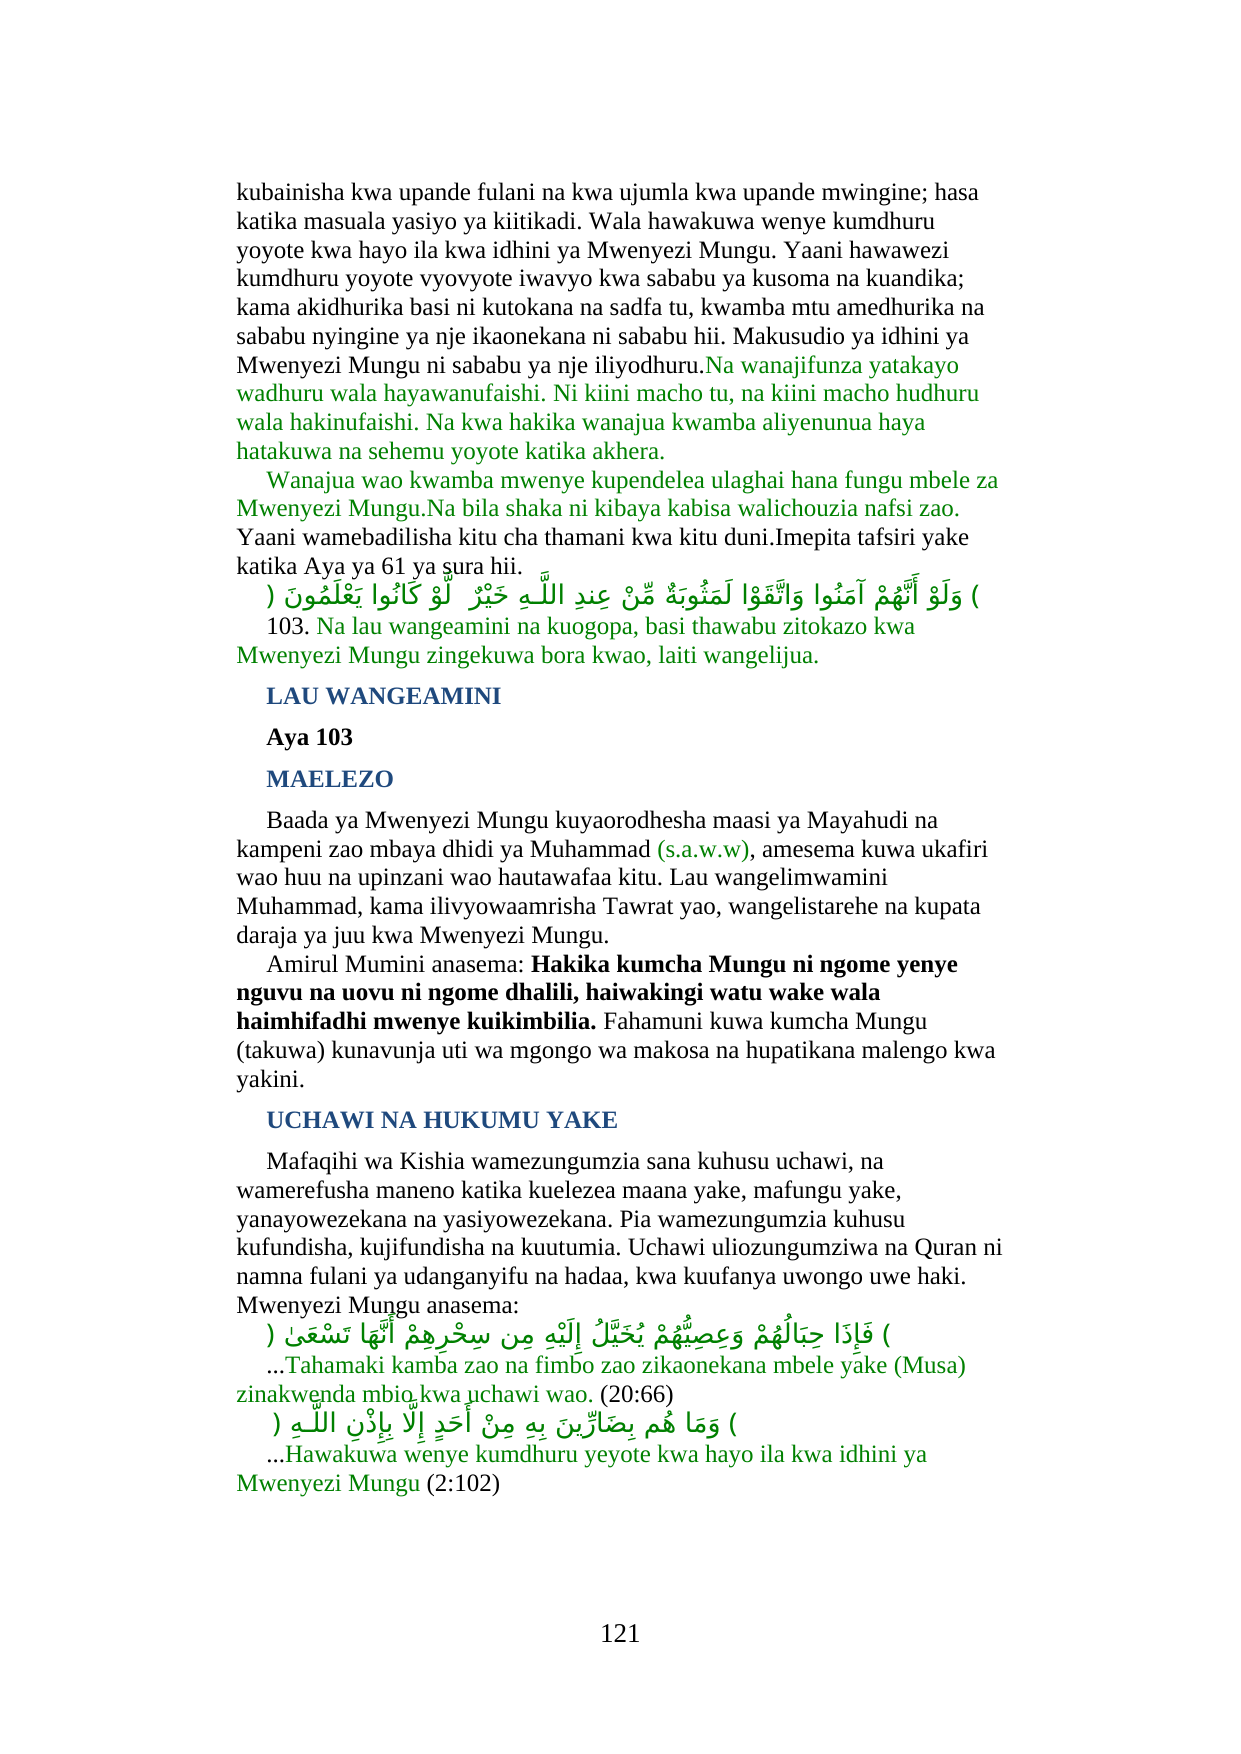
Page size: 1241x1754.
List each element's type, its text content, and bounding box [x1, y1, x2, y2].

text Aya 103 [236, 722, 1004, 751]
subtitle UCHAWI NA HUKUMU YAKE [236, 1105, 1004, 1134]
text 103. Na lau wangeamini na kuogopa, basi thawabu zitokazo kwa Mwenyezi Mungu zingekuwa bora kwao, laiti wangelijua. [236, 611, 1004, 669]
text ﴿ فَإِذَا حِبَالُهُمْ وَعِصِيُّهُمْ يُخَيَّلُ إِلَيْهِ مِن سِحْرِهِمْ أَنَّهَا تَسْعَىٰ ﴾ [236, 1319, 1004, 1350]
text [236, 177, 1004, 465]
text Amirul Mumini anasema: Hakika kumcha Mungu ni ngome yenye nguvu na uovu ni ngome dhalili, haiwakingi watu wake wala haimhifadhi mwenye kuikimbilia. Fahamuni kuwa kumcha Mungu (takuwa) kunavunja uti wa mgongo wa makosa na hupatikana malengo kwa yakini. [236, 949, 1004, 1092]
subtitle MAELEZO [236, 764, 1004, 792]
text ...Tahamaki kamba zao na fimbo zao zikaonekana mbele yake (Musa) zinakwenda mbio kwa uchawi wao. (20:66) [236, 1350, 1004, 1408]
text ﴿ وَلَوْ أَنَّهُمْ آمَنُوا وَاتَّقَوْا لَمَثُوبَةٌ مِّنْ عِندِ اللَّـهِ خَيْرٌ لَّوْ كَانُوا يَعْلَمُونَ ﴾ [236, 580, 1004, 611]
text Mafaqihi wa Kishia wamezungumzia sana kuhusu uchawi, na wamerefusha maneno katika kuelezea maana yake, mafungu yake, yanayowezekana na yasiyowezekana. Pia wamezungumzia kuhusu kufundisha, kujifundisha na kuutumia. Uchawi uliozungumziwa na Quran ni namna fulani ya udanganyifu na hadaa, kwa kuufanya uwongo uwe haki. Mwenyezi Mungu anasema: [236, 1146, 1004, 1319]
text Wanajua wao kwamba mwenye kupendelea ulaghai hana fungu mbele za Mwenyezi Mungu.Na bila shaka ni kibaya kabisa walichouzia nafsi zao. Yaani wamebadilisha kitu cha thamani kwa kitu duni.Imepita tafsiri yake katika Aya ya 61 ya sura hii. [236, 465, 1004, 580]
text ...Hawakuwa wenye kumdhuru yeyote kwa hayo ila kwa idhini ya Mwenyezi Mungu (2:102) [236, 1439, 1004, 1497]
text ﴿ وَمَا هُم بِضَارِّينَ بِهِ مِنْ أَحَدٍ إِلَّا بِإِذْنِ اللَّـهِ ﴾ [236, 1408, 1004, 1439]
text Baada ya Mwenyezi Mungu kuyaorodhesha maasi ya Mayahudi na kampeni zao mbaya dhidi ya Muhammad (s.a.w.w), amesema kuwa ukafiri wao huu na upinzani wao hautawafaa kitu. Lau wangelimwamini Muhammad, kama ilivyowaamrisha Tawrat yao, wangelistarehe na kupata daraja ya juu kwa Mwenyezi Mungu. [236, 805, 1004, 949]
subtitle LAU WANGEAMINI [236, 681, 1004, 710]
